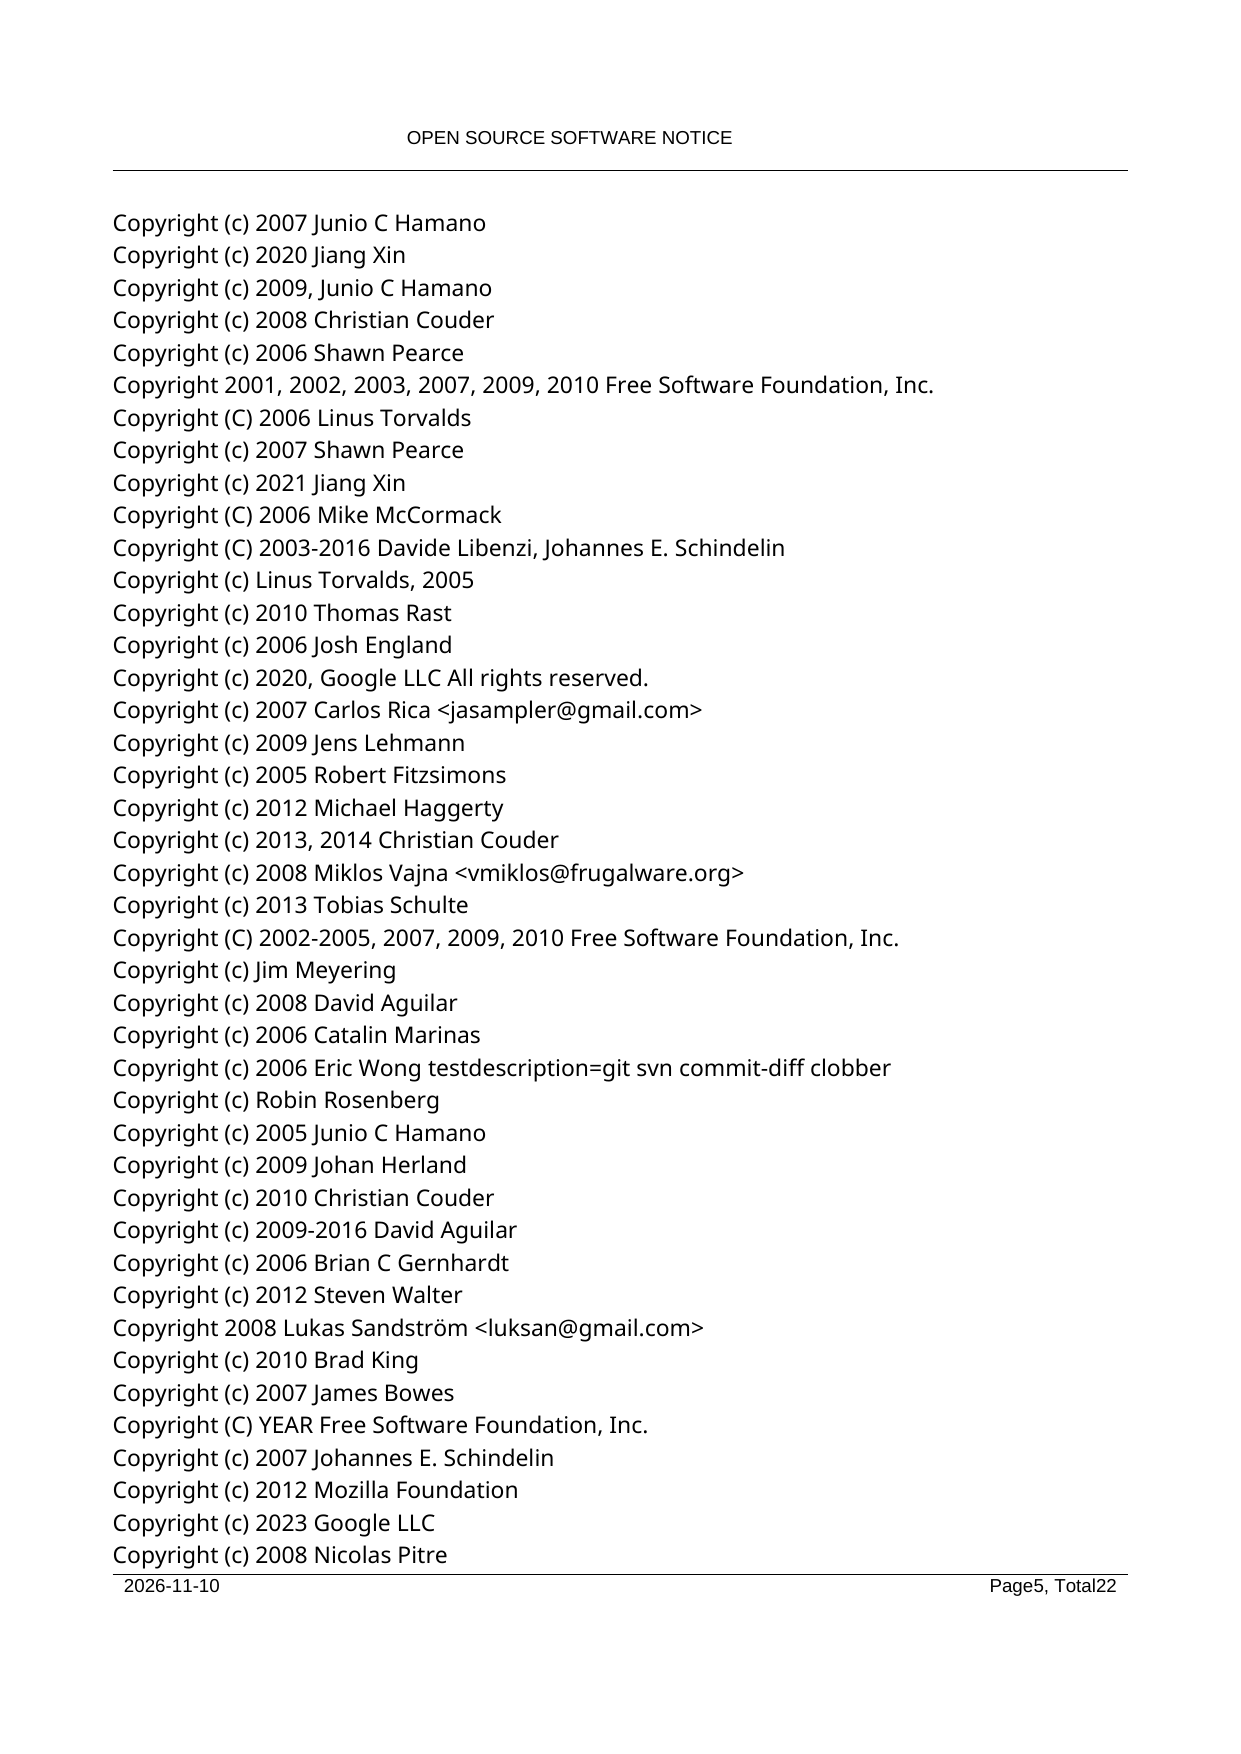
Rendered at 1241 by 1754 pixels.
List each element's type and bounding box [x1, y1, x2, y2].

text [112, 206, 1128, 1571]
